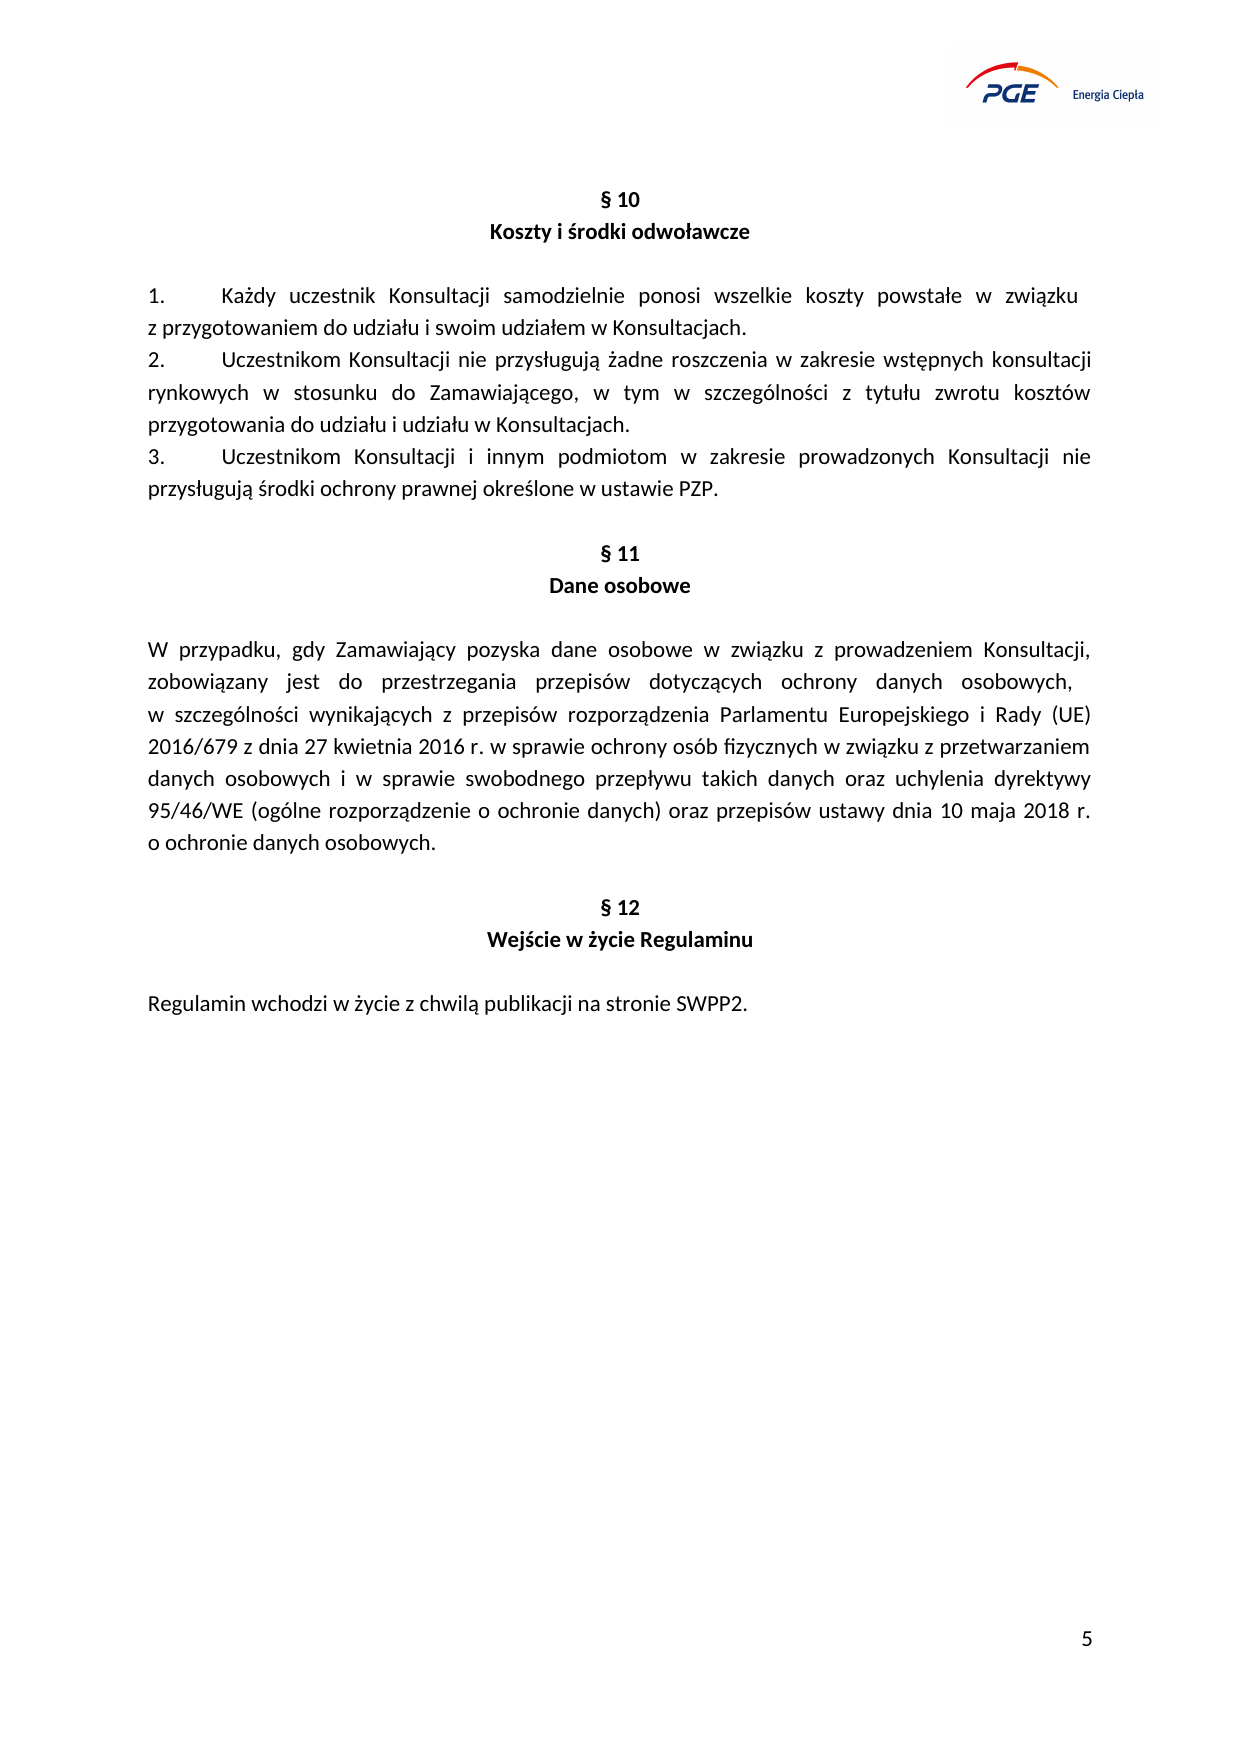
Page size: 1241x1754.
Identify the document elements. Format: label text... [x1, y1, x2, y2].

text W przypadku, gdy Zamawiający pozyska dane osobowe w związku z prowadzeniem Konsultacji, zobowiązany jest do przestrzegania przepisów dotyczących ochrony danych osobowych, w szczególności wynikających z przepisów rozporządzenia Parlamentu Europejskiego i Rady (UE) 2016/679 z dnia 27 kwietnia 2016 r. w sprawie ochrony osób fizycznych w związku z przetwarzaniem danych osobowych i w sprawie swobodnego przepływu takich danych oraz uchylenia dyrektywy 95/46/WE (ogólne rozporządzenie o ochronie danych) oraz przepisów ustawy dnia 10 maja 2018 r. o ochronie danych osobowych. [148, 635, 1093, 856]
text Wejście w życie Regulaminu [148, 925, 1093, 953]
list Uczestnikom Konsultacji i innym podmiotom w zakresie prowadzonych Konsultacji nie przysługują środki ochrony prawnej określone w ustawie PZP. [148, 442, 1093, 502]
picture [948, 44, 1161, 125]
text § 10 [148, 185, 1093, 213]
text Koszty i środki odwoławcze [148, 217, 1093, 245]
text § 11 [148, 539, 1093, 567]
text Dane osobowe [148, 571, 1093, 599]
list Każdy uczestnik Konsultacji samodzielnie ponosi wszelkie koszty powstałe w związku z przygotowaniem do udziału i swoim udziałem w Konsultacjach. [148, 281, 1093, 341]
list Uczestnikom Konsultacji nie przysługują żadne roszczenia w zakresie wstępnych konsultacji rynkowych w stosunku do Zamawiającego, w tym w szczególności z tytułu zwrotu kosztów przygotowania do udziału i udziału w Konsultacjach. [148, 346, 1093, 438]
text Regulamin wchodzi w życie z chwilą publikacji na stronie SWPP2. [148, 989, 1093, 1017]
text § 12 [148, 893, 1093, 921]
